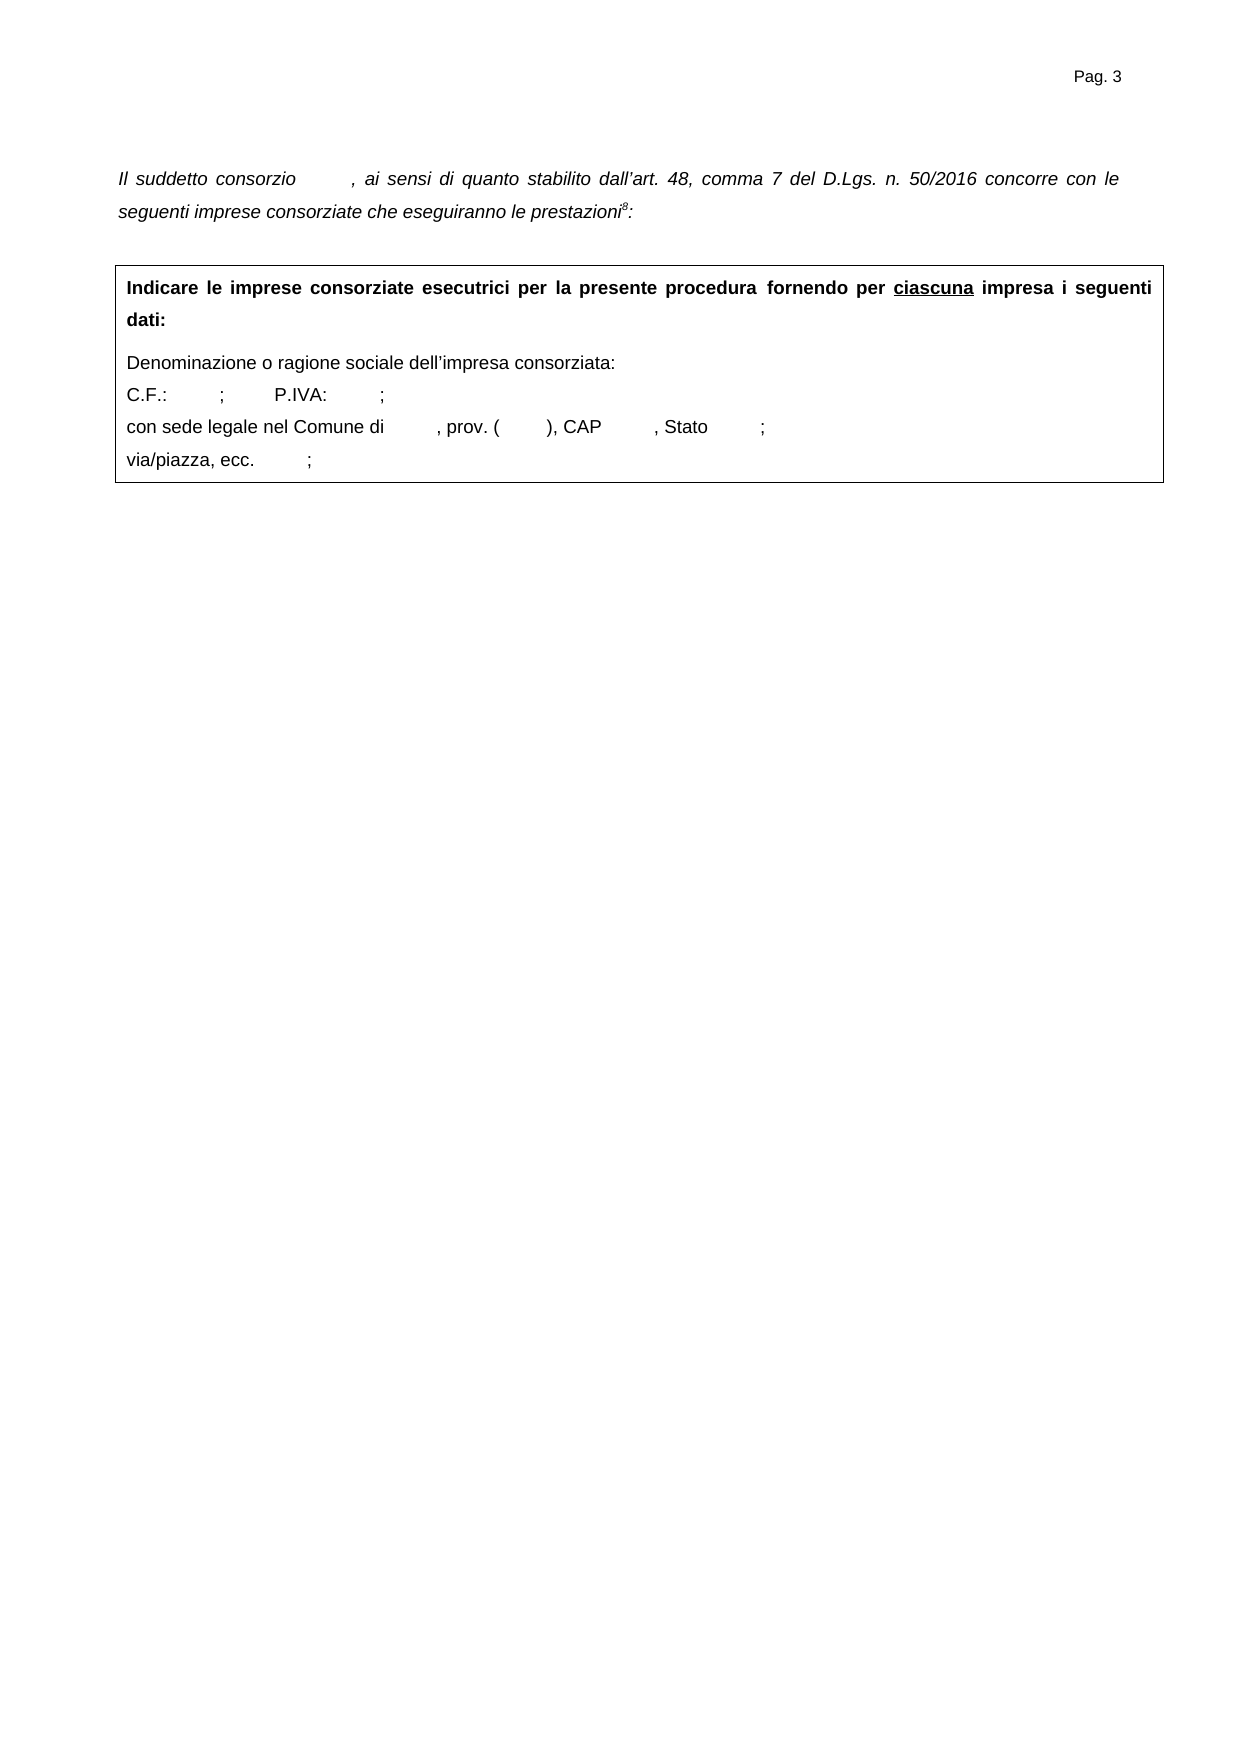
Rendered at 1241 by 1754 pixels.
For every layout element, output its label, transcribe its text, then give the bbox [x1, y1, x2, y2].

text Il suddetto consorzio , ai sensi di quanto stabilito dall’art. 48, comma 7 del D.Lgs. n. 50/2016 concorre con le seguenti imprese consorziate che eseguiranno le prestazioni: [118, 168, 1122, 222]
table_header Indicare le imprese consorziate esecutrici per la presente procedura fornendo per ciascuna impresa i seguenti dati: Denominazione o ragione sociale dell’impresa consorziata: C.F.: ; P.IVA: ; con sede legale nel Comune di , prov. ( ), , Stato ; via/piazza, ecc. ; [116, 266, 1163, 482]
